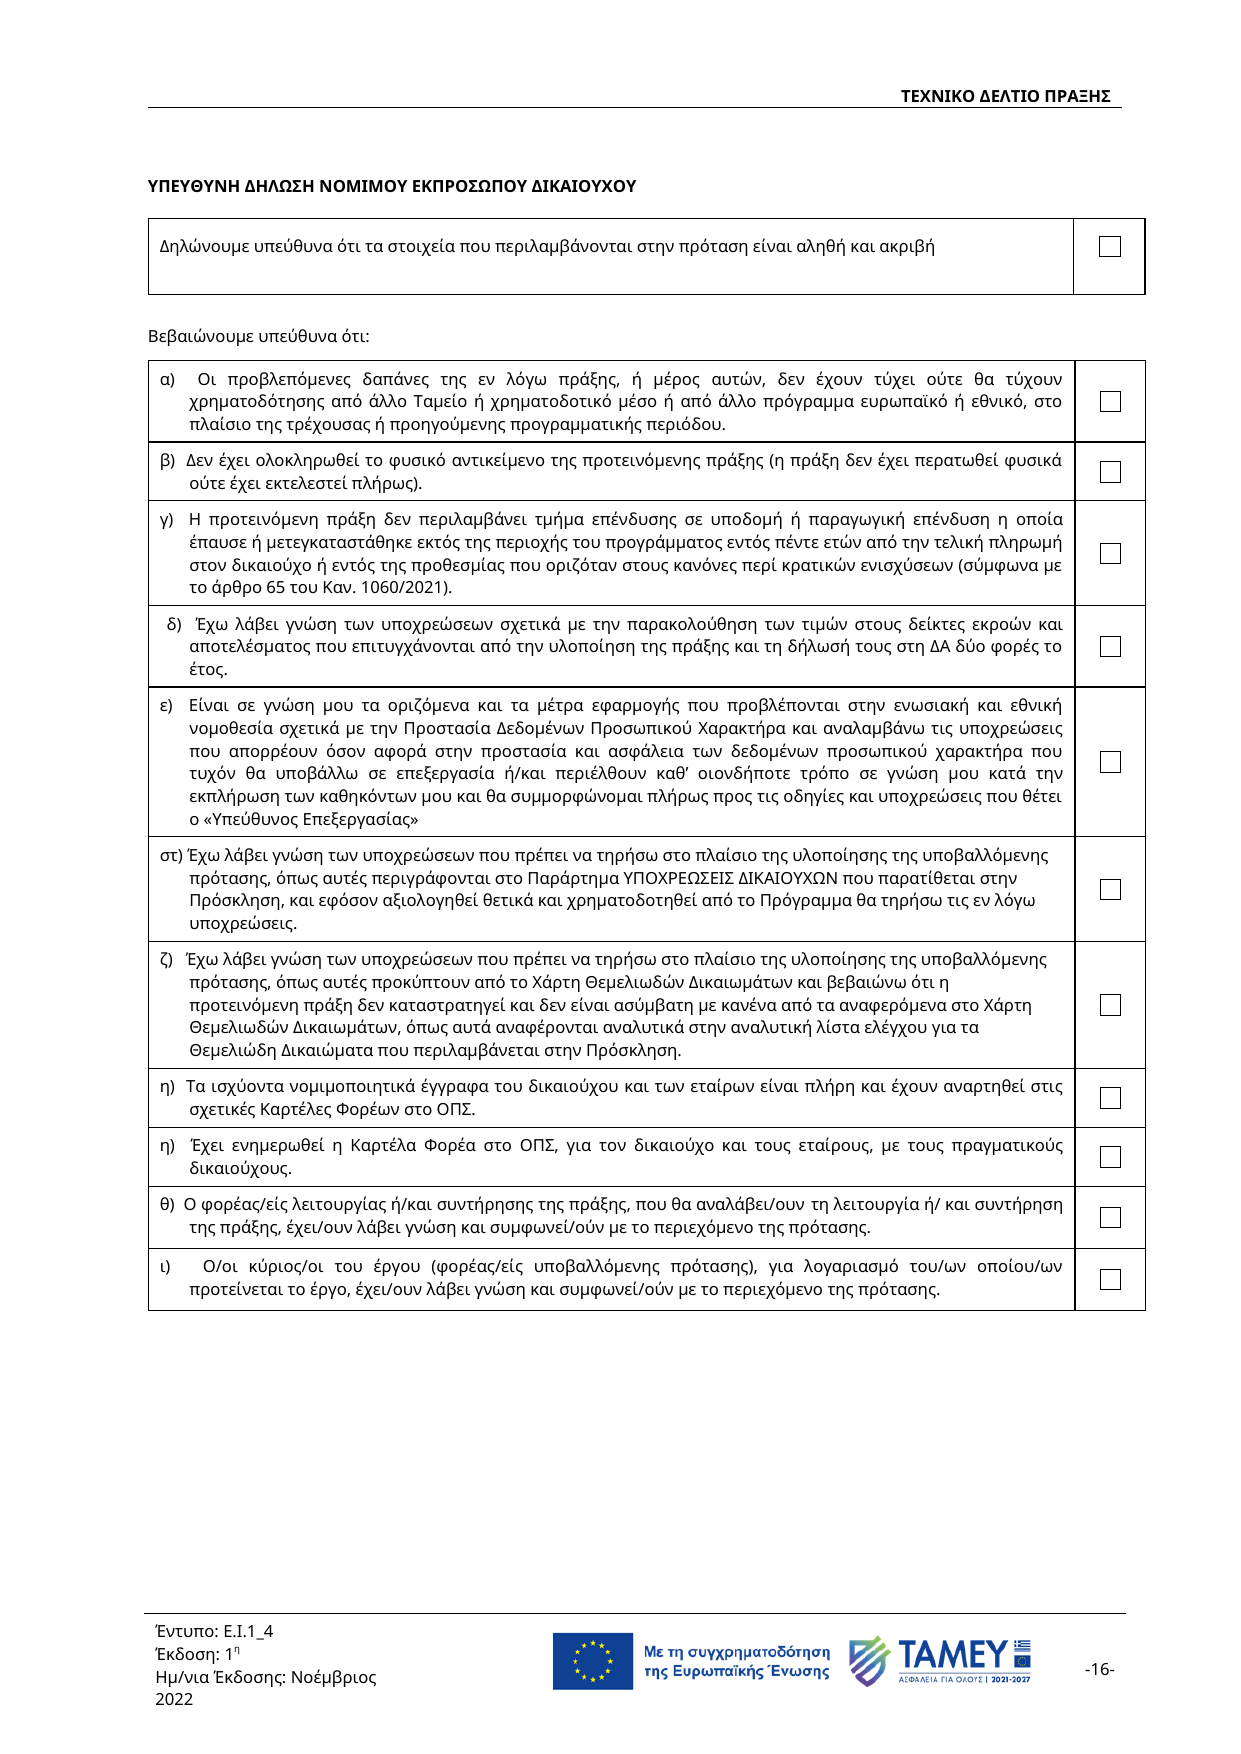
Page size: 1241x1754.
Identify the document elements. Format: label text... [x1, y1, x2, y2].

table_cell η) Τα ισχύοντα νομιμοποιητικά έγγραφα του δικαιούχου και των εταίρων είναι πλήρη και έχουν αναρτηθεί στις σχετικές Καρτέλες Φορέων στο ΟΠΣ. [149, 1069, 1074, 1127]
table_cell [1076, 1069, 1145, 1127]
text ΥΠΕΥΘΥΝΗ ΔΗΛΩΣΗ ΝΟΜΙΜΟΥ ΕΚΠΡΟΣΩΠΟΥ ΔΙΚΑΙΟΥΧΟΥ [148, 174, 1122, 197]
table_cell ι) Ο/οι κύριος/οι του έργου (φορέας/είς υποβαλλόμενης πρότασης), για λογαριασμό του/ων οποίου/ων προτείνεται το έργο, έχει/ουν λάβει γνώση και συμφωνεί/ούν με το περιεχόμενο της πρότασης. [149, 1249, 1074, 1310]
table_cell [1076, 837, 1145, 941]
table_cell [1076, 688, 1145, 836]
table_cell γ) Η προτεινόμενη πράξη δεν περιλαμβάνει τμήμα επένδυσης σε υποδομή ή παραγωγική επένδυση η οποία έπαυσε ή μετεγκαταστάθηκε εκτός της περιοχής του προγράμματος εντός πέντε ετών από την τελική πληρωμή στον δικαιούχο ή εντός της προθεσμίας που οριζόταν στους κανόνες περί κρατικών ενισχύσεων (σύμφωνα με το άρθρο 65 του Καν. 1060/2021). [149, 501, 1074, 605]
table_cell [1076, 443, 1145, 500]
table_cell [1076, 1128, 1145, 1186]
table_header α) Οι προβλεπόμενες δαπάνες της εν λόγω πράξης, ή μέρος αυτών, δεν έχουν τύχει ούτε θα τύχουν χρηματοδότησης από άλλο Ταμείο ή χρηματοδοτικό μέσο ή από άλλο πρόγραμμα ευρωπαϊκό ή εθνικό, στο πλαίσιο της τρέχουσας ή προηγούμενης προγραμματικής περιόδου. [149, 361, 1074, 441]
table_header Δηλώνουμε υπεύθυνα ότι τα στοιχεία που περιλαμβάνονται στην πρόταση είναι αληθή και ακριβή [149, 219, 1073, 294]
table_cell [1076, 942, 1145, 1068]
table_header [1076, 361, 1145, 441]
table_cell ε) Είναι σε γνώση μου τα οριζόμενα και τα μέτρα εφαρμογής που προβλέπονται στην ενωσιακή και εθνική νομοθεσία σχετικά με την Προστασία Δεδομένων Προσωπικού Χαρακτήρα και αναλαμβάνω τις υποχρεώσεις που απορρέουν όσον αφορά στην προστασία και ασφάλεια των δεδομένων προσωπικού χαρακτήρα που τυχόν θα υποβάλλω σε επεξεργασία ή/και περιέλθουν καθ’ οιονδήποτε τρόπο σε γνώση μου κατά την εκπλήρωση των καθηκόντων μου και θα συμμορφώνομαι πλήρως προς τις οδηγίες και υποχρεώσεις που θέτει ο «Υπεύθυνος Επεξεργασίας» [149, 688, 1074, 836]
table_header [1074, 219, 1144, 294]
table_cell δ) Έχω λάβει γνώση των υποχρεώσεων σχετικά με την παρακολούθηση των τιμών στους δείκτες εκροών και αποτελέσματος που επιτυγχάνονται από την υλοποίηση της πράξης και τη δήλωσή τους στη ΔΑ δύο φορές το έτος. [149, 606, 1074, 686]
text Βεβαιώνουμε υπεύθυνα ότι: [148, 324, 1122, 347]
table_cell [1076, 1249, 1145, 1310]
table_cell [1076, 1187, 1145, 1248]
table_cell β) Δεν έχει ολοκληρωθεί το φυσικό αντικείμενο της προτεινόμενης πράξης (η πράξη δεν έχει περατωθεί φυσικά ούτε έχει εκτελεστεί πλήρως). [149, 443, 1074, 500]
table_cell [1076, 606, 1145, 686]
table_cell η) Έχει ενημερωθεί η Καρτέλα Φορέα στο ΟΠΣ, για τον δικαιούχο και τους εταίρους, με τους πραγματικούς δικαιούχους. [149, 1128, 1074, 1186]
table_cell θ) Ο φορέας/είς λειτουργίας ή/και συντήρησης της πράξης, που θα αναλάβει/ουν τη λειτουργία ή/ και συντήρηση της πράξης, έχει/ουν λάβει γνώση και συμφωνεί/ούν με το περιεχόμενο της πρότασης. [149, 1187, 1074, 1248]
table_cell ζ) Έχω λάβει γνώση των υποχρεώσεων που πρέπει να τηρήσω στο πλαίσιο της υλοποίησης της υποβαλλόμενης πρότασης, όπως αυτές προκύπτουν από το Χάρτη Θεμελιωδών Δικαιωμάτων και βεβαιώνω ότι η προτεινόμενη πράξη δεν καταστρατηγεί και δεν είναι ασύμβατη με κανένα από τα αναφερόμενα στο Χάρτη Θεμελιωδών Δικαιωμάτων, όπως αυτά αναφέρονται αναλυτικά στην αναλυτική λίστα ελέγχου για τα Θεμελιώδη Δικαιώματα που περιλαμβάνεται στην Πρόσκληση. [149, 942, 1074, 1068]
table_cell [1076, 501, 1145, 605]
picture [525, 1627, 1056, 1697]
table_cell στ) Έχω λάβει γνώση των υποχρεώσεων που πρέπει να τηρήσω στο πλαίσιο της υλοποίησης της υποβαλλόμενης πρότασης, όπως αυτές περιγράφονται στο Παράρτημα ΥΠΟΧΡΕΩΣΕΙΣ ΔΙΚΑΙΟΥΧΩΝ που παρατίθεται στην Πρόσκληση, και εφόσον αξιολογηθεί θετικά και χρηματοδοτηθεί από το Πρόγραμμα θα τηρήσω τις εν λόγω υποχρεώσεις. [149, 837, 1074, 941]
